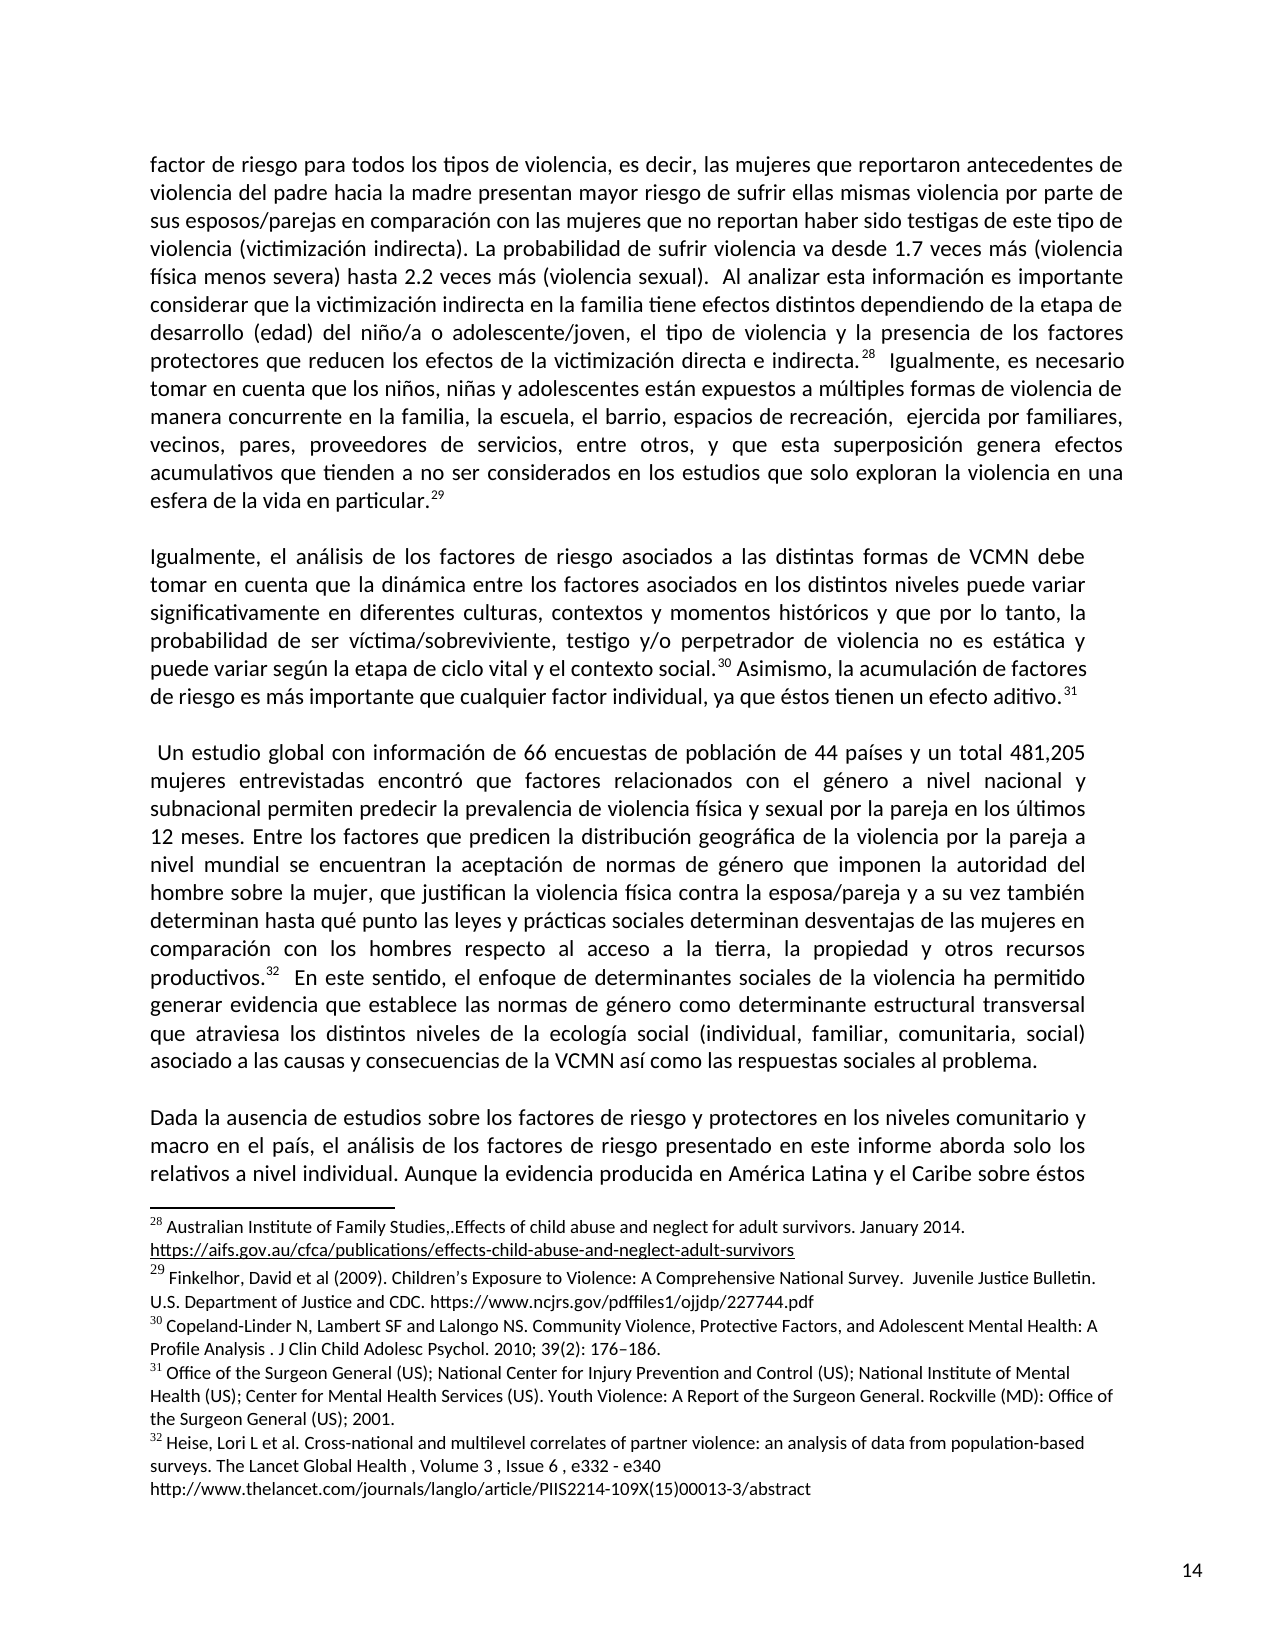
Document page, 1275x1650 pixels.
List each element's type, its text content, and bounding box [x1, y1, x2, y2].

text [150, 1103, 1087, 1187]
text Un estudio global con información de 66 encuestas de población de 44 países y un total 481,205 mujeres entrevistadas encontró que factores relacionados con el género a nivel nacional y subnacional permiten predecir la prevalencia de violencia física y sexual por la pareja en los últimos 12 meses. Entre los factores que predicen la distribución geográfica de la violencia por la pareja a nivel mundial se encuentran la aceptación de normas de género que imponen la autoridad del hombre sobre la mujer, que justifican la violencia física contra la esposa/pareja y a su vez también determinan hasta qué punto las leyes y prácticas sociales determinan desventajas de las mujeres en comparación con los hombres respecto al acceso a la tierra, la propiedad y otros recursos productivos. En este sentido, el enfoque de determinantes sociales de la violencia ha permitido generar evidencia que establece las normas de género como determinante estructural transversal que atraviesa los distintos niveles de la ecología social (individual, familiar, comunitaria, social) asociado a las causas y consecuencias de la VCMN así como las respuestas sociales al problema. [150, 738, 1087, 1075]
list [150, 150, 1125, 514]
text Igualmente, el análisis de los factores de riesgo asociados a las distintas formas de VCMN debe tomar en cuenta que la dinámica entre los factores asociados en los distintos niveles puede variar significativamente en diferentes culturas, contextos y momentos históricos y que por lo tanto, la probabilidad de ser víctima/sobreviviente, testigo y/o perpetrador de violencia no es estática y puede variar según la etapa de ciclo vital y el contexto social. Asimismo, la acumulación de factores de riesgo es más importante que cualquier factor individual, ya que éstos tienen un efecto aditivo. [150, 542, 1087, 710]
